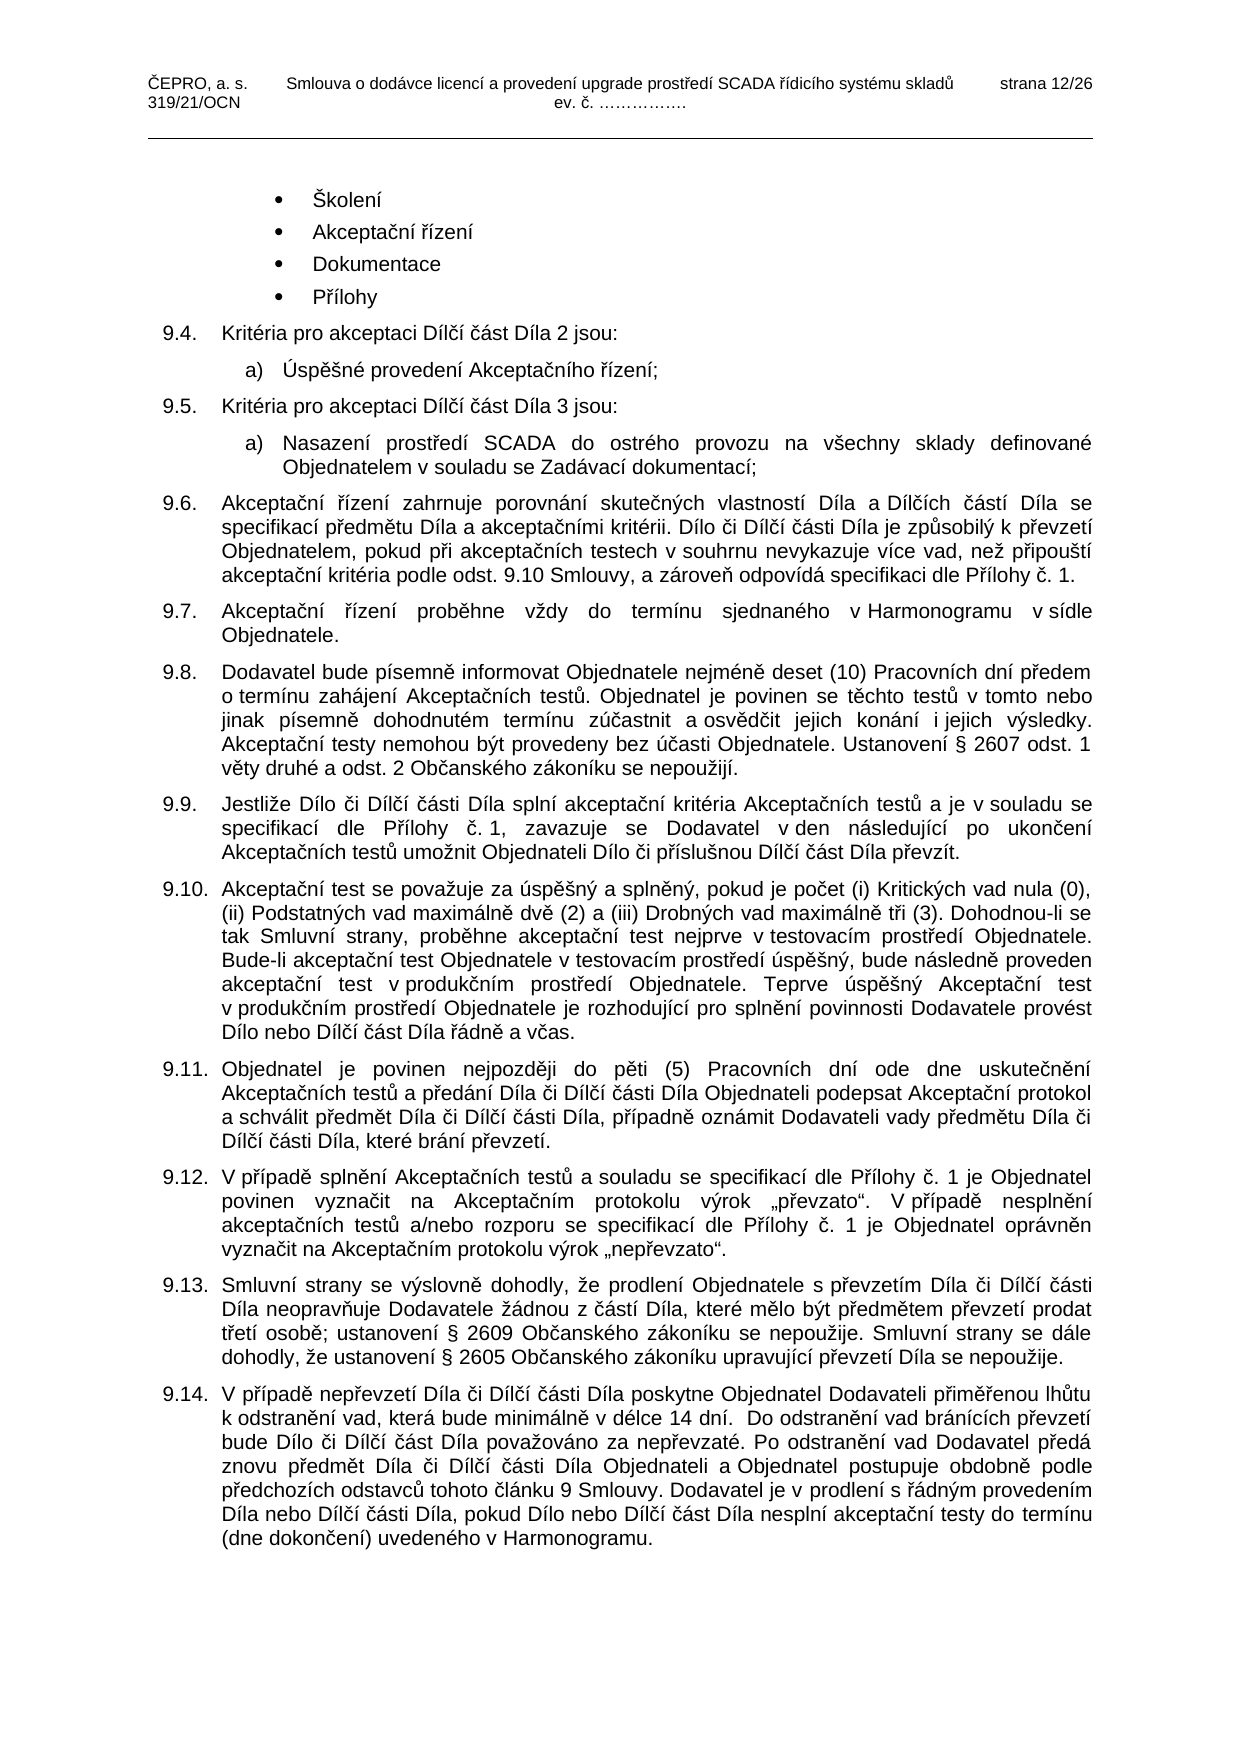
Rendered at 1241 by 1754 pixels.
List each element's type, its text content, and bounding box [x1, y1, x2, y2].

list Úspěšné provedení Akceptačního řízení; [245, 358, 1093, 382]
text V případě nepřevzetí Díla či Dílčí části Díla poskytne Objednatel Dodavateli přiměřenou lhůtu k odstranění vad, která bude minimálně v délce 14 dní. Do odstranění vad bránících převzetí bude Dílo či Dílčí část Díla považováno za nepřevzaté. Po odstranění vad Dodavatel předá znovu předmět Díla či Dílčí části Díla Objednateli a Objednatel postupuje obdobně podle předchozích odstavců tohoto článku 9 Smlouvy. Dodavatel je v prodlení s řádným provedením Díla nebo Dílčí části Díla, pokud Dílo nebo Dílčí část Díla nesplní akceptační testy do termínu (dne dokončení) uvedeného v Harmonogramu. [162, 1382, 1093, 1549]
text Dodavatel bude písemně informovat Objednatele nejméně deset (10) Pracovních dní předem o termínu zahájení Akceptačních testů. Objednatel je povinen se těchto testů v tomto nebo jinak písemně dohodnutém termínu zúčastnit a osvědčit jejich konání i jejich výsledky. Akceptační testy nemohou být provedeny bez účasti Objednatele. Ustanovení § 2607 odst. 1 věty druhé a odst. 2 Občanského zákoníku se nepoužijí. [162, 660, 1093, 779]
text Kritéria pro akceptaci Dílčí část Díla 3 jsou: [162, 394, 1093, 418]
text Akceptační řízení zahrnuje porovnání skutečných vlastností Díla a Dílčích částí Díla se specifikací předmětu Díla a akceptačními kritérii. Dílo či Dílčí části Díla je způsobilý k převzetí Objednatelem, pokud při akceptačních testech v souhrnu nevykazuje více vad, než připouští akceptační kritéria podle odst. 9.10 Smlouvy, a zároveň odpovídá specifikaci dle Přílohy č. 1. [162, 491, 1093, 587]
text Kritéria pro akceptaci Dílčí část Díla 2 jsou: [162, 321, 1093, 345]
text Akceptační řízení proběhne vždy do termínu sjednaného v Harmonogramu v sídle Objednatele. [162, 599, 1093, 647]
list Akceptační řízení [275, 220, 1093, 244]
list Přílohy [275, 285, 1093, 309]
text Jestliže Dílo či Dílčí části Díla splní akceptační kritéria Akceptačních testů a je v souladu se specifikací dle Přílohy č. 1, zavazuje se Dodavatel v den následující po ukončení Akceptačních testů umožnit Objednateli Dílo či příslušnou Dílčí část Díla převzít. [162, 792, 1093, 864]
text Smluvní strany se výslovně dohodly, že prodlení Objednatele s převzetím Díla či Dílčí části Díla neopravňuje Dodavatele žádnou z částí Díla, které mělo být předmětem převzetí prodat třetí osobě; ustanovení § 2609 Občanského zákoníku se nepoužije. Smluvní strany se dále dohodly, že ustanovení § 2605 Občanského zákoníku upravující převzetí Díla se nepoužije. [162, 1273, 1093, 1369]
text Akceptační test se považuje za úspěšný a splněný, pokud je počet (i) Kritických vad nula (0), (ii) Podstatných vad maximálně dvě (2) a (iii) Drobných vad maximálně tři (3). Dohodnou-li se tak Smluvní strany, proběhne akceptační test nejprve v testovacím prostředí Objednatele. Bude-li akceptační test Objednatele v testovacím prostředí úspěšný, bude následně proveden akceptační test v produkčním prostředí Objednatele. Teprve úspěšný Akceptační test v produkčním prostředí Objednatele je rozhodující pro splnění povinnosti Dodavatele provést Dílo nebo Dílčí část Díla řádně a včas. [162, 876, 1093, 1044]
list Nasazení prostředí SCADA do ostrého provozu na všechny sklady definované Objednatelem v souladu se Zadávací dokumentací; [245, 431, 1093, 478]
list Školení [275, 187, 1093, 212]
list Dokumentace [275, 252, 1093, 276]
text Objednatel je povinen nejpozději do pěti (5) Pracovních dní ode dne uskutečnění Akceptačních testů a předání Díla či Dílčí části Díla Objednateli podepsat Akceptační protokol a schválit předmět Díla či Dílčí části Díla, případně oznámit Dodavateli vady předmětu Díla či Dílčí části Díla, které brání převzetí. [162, 1057, 1093, 1152]
text V případě splnění Akceptačních testů a souladu se specifikací dle Přílohy č. 1 je Objednatel povinen vyznačit na Akceptačním protokolu výrok „převzato“. V případě nesplnění akceptačních testů a/nebo rozporu se specifikací dle Přílohy č. 1 je Objednatel oprávněn vyznačit na Akceptačním protokolu výrok „nepřevzato“. [162, 1165, 1093, 1261]
